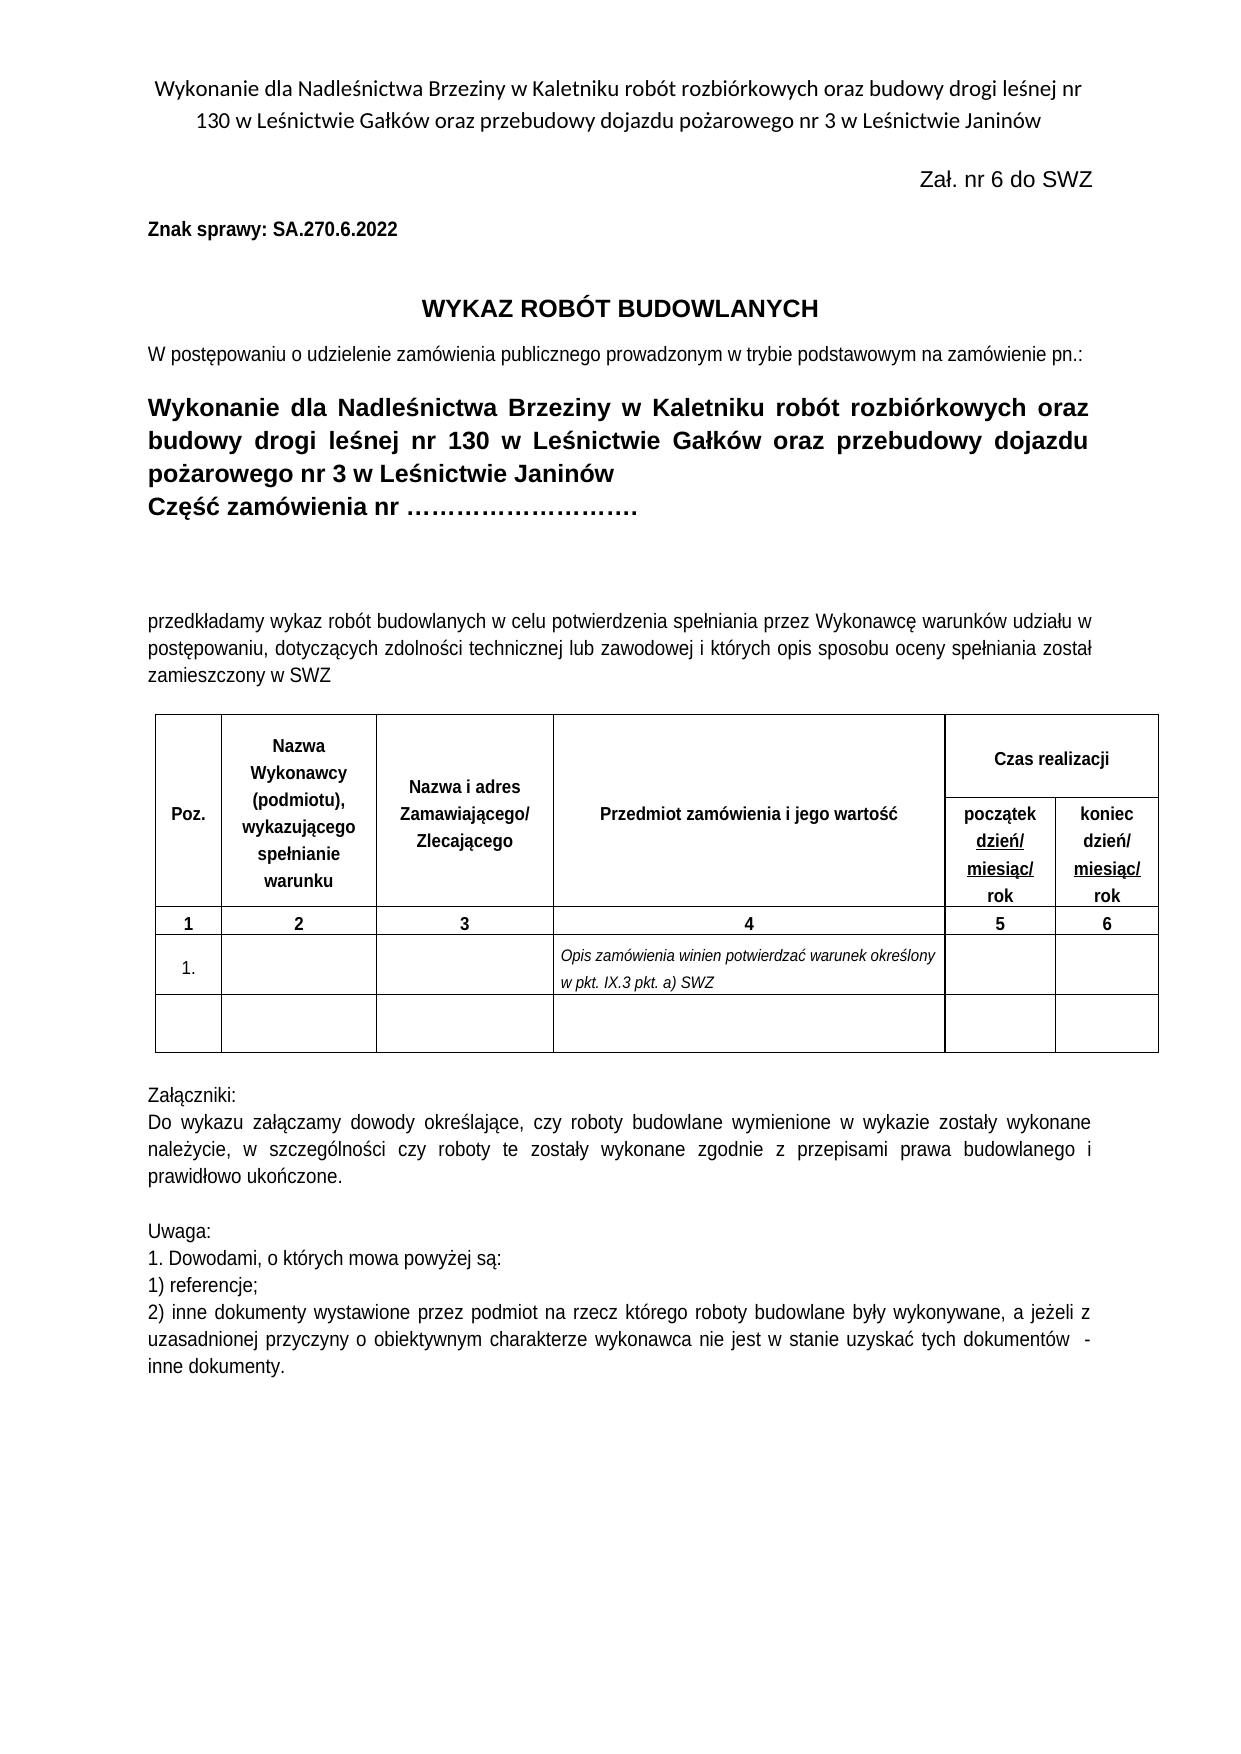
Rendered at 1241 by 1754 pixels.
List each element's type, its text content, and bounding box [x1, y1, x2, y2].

table_header Nazwa Wykonawcy (podmiotu), wykazującego spełnianie warunku [222, 715, 376, 906]
text Wykonanie dla Nadleśnictwa Brzeziny w Kaletniku robót rozbiórkowych oraz budowy drogi leśnej nr 130 w Leśnictwie Gałków oraz przebudowy dojazdu pożarowego nr 3 w Leśnictwie Janinów [148, 393, 1090, 487]
table_cell [377, 935, 553, 994]
table_cell [156, 995, 221, 1052]
table_cell Opis zamówienia winien potwierdzać warunek określony w pkt. IX.3 pkt. a) SWZ [554, 935, 944, 994]
text Zał. nr 6 do SWZ [148, 166, 1093, 192]
table_cell [222, 995, 376, 1052]
table_cell koniec dzień/ miesiąc/ rok [1056, 798, 1158, 906]
text 1) referencje; [148, 1269, 1093, 1297]
table_cell [946, 935, 1055, 994]
table_cell [377, 995, 553, 1052]
text Część zamówienia nr ………………………. [148, 492, 1090, 520]
table_cell [946, 995, 1055, 1052]
table_cell 2 [222, 907, 376, 934]
text Znak sprawy: SA.270.6.2022 [148, 216, 1093, 240]
table_cell 5 [946, 907, 1055, 934]
table_cell [1056, 935, 1158, 994]
text 1. Dowodami, o których mowa powyżej są: [148, 1242, 1093, 1269]
table_cell 1 [156, 907, 221, 934]
text przedkładamy wykaz robót budowlanych w celu potwierdzenia spełniania przez Wykonawcę warunków udziału w postępowaniu, dotyczących zdolności technicznej lub zawodowej i których opis sposobu oceny spełniania został zamieszczony w SWZ [148, 606, 1093, 687]
table_cell 3 [377, 907, 553, 934]
table_cell 1. [156, 935, 221, 994]
table_header Czas realizacji [946, 715, 1158, 797]
text WYKAZ ROBÓT BUDOWLANYCH [148, 294, 1093, 323]
text Załączniki: [148, 1080, 1093, 1107]
table_header Przedmiot zamówienia i jego wartość [554, 715, 944, 906]
table_header Nazwa i adres Zamawiającego/ Zlecającego [377, 715, 553, 906]
text Do wykazu załączamy dowody określające, czy roboty budowlane wymienione w wykazie zostały wykonane należycie, w szczególności czy roboty te zostały wykonane zgodnie z przepisami prawa budowlanego i prawidłowo ukończone. [148, 1107, 1093, 1188]
table_cell [554, 995, 944, 1052]
text 2) inne dokumenty wystawione przez podmiot na rzecz którego roboty budowlane były wykonywane, a jeżeli z uzasadnionej przyczyny o obiektywnym charakterze wykonawca nie jest w stanie uzyskać tych dokumentów - inne dokumenty. [148, 1297, 1093, 1378]
table_header Poz. [156, 715, 221, 906]
table_cell początek dzień/ miesiąc/ rok [946, 798, 1055, 906]
table_cell 4 [554, 907, 944, 934]
table_cell [222, 935, 376, 994]
text Uwaga: [148, 1215, 1093, 1242]
text W postępowaniu o udzielenie zamówienia publicznego prowadzonym w trybie podstawowym na zamówienie pn.: [148, 342, 1093, 366]
table_cell [1056, 995, 1158, 1052]
table_cell 6 [1056, 907, 1158, 934]
